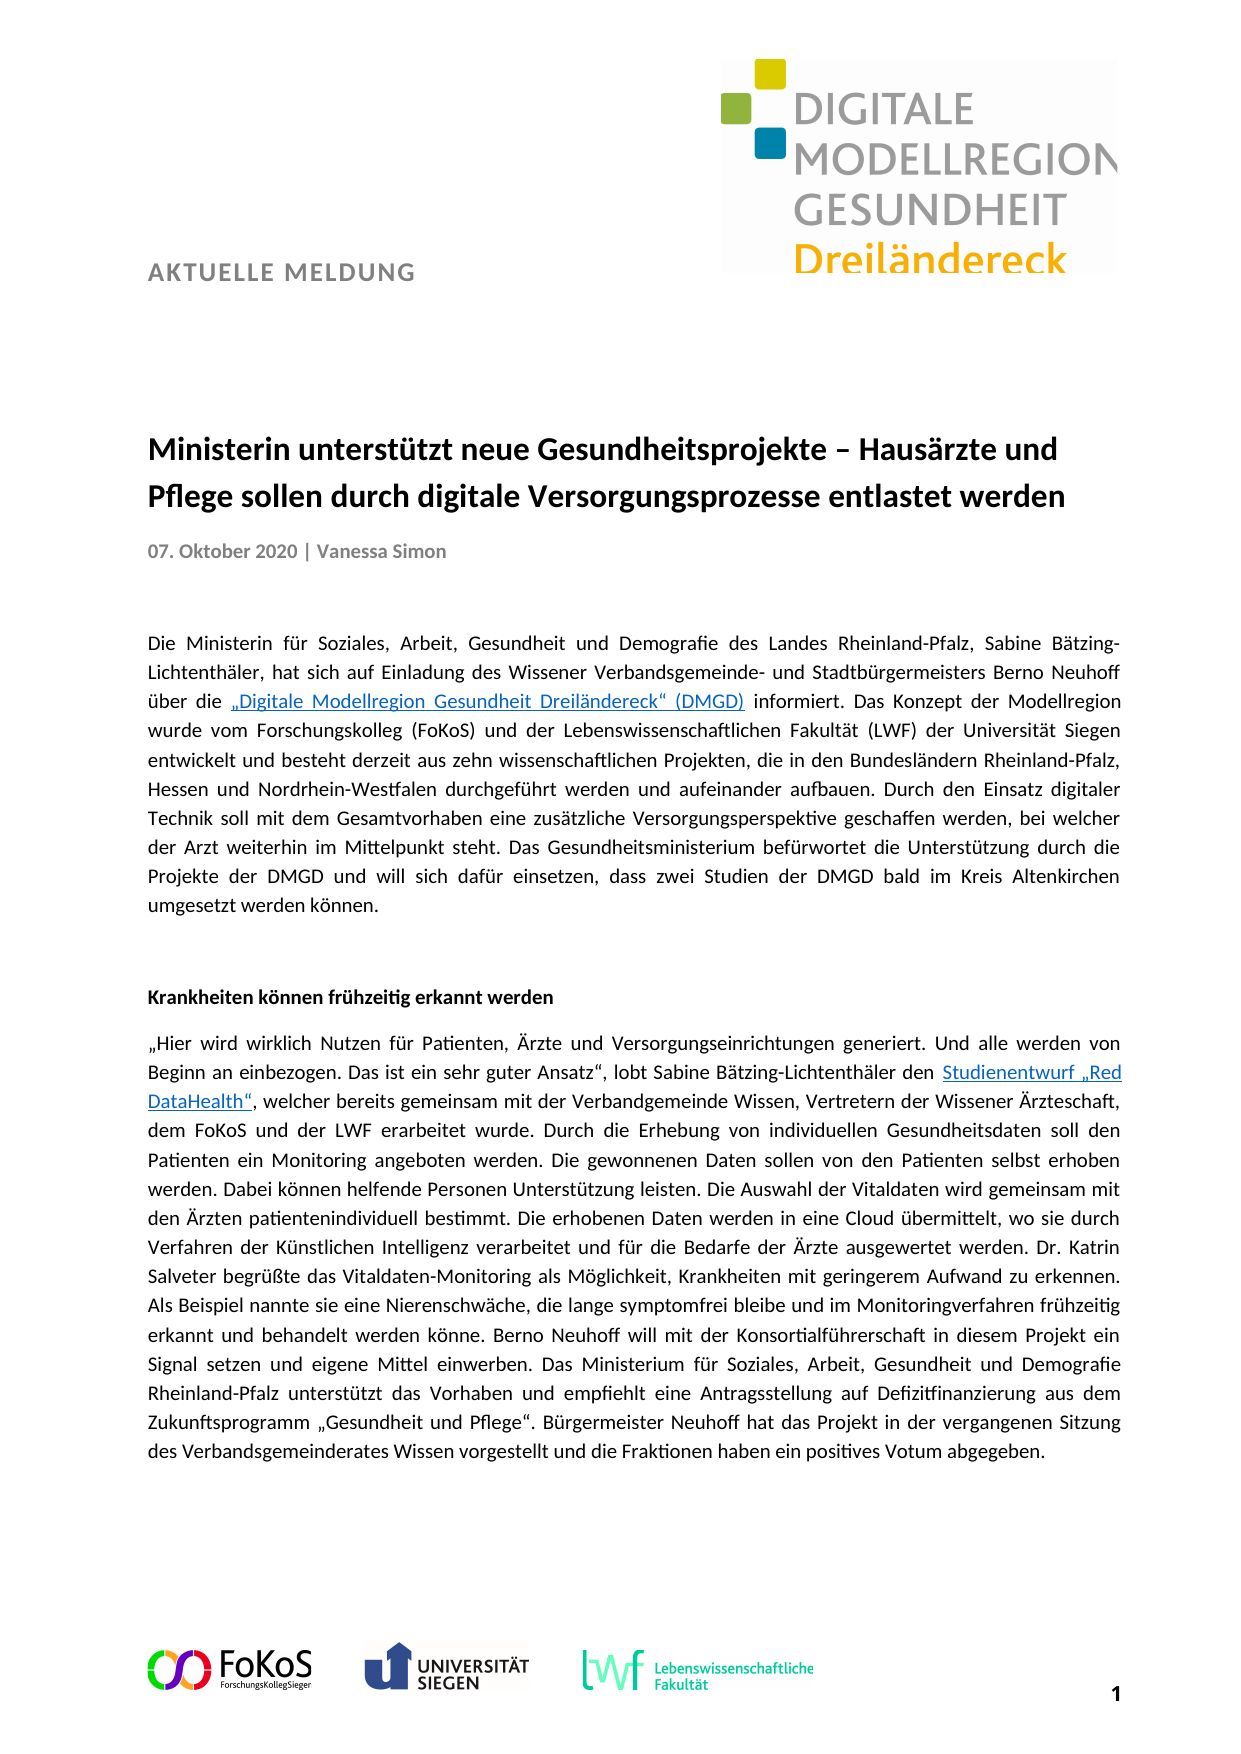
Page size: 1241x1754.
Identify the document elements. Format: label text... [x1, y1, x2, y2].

text 07. Oktober 2020 | Vanessa Simon [148, 538, 1122, 564]
text Krankheiten können frühzeitig erkannt werden [148, 984, 1122, 1010]
text „Hier wird wirklich Nutzen für Patienten, Ärzte und Versorgungseinrichtungen generiert. Und alle werden von Beginn an einbezogen. Das ist ein sehr guter Ansatz“, lobt Sabine Bätzing-Lichtenthäler den Studienentwurf „Red DataHealth“, welcher bereits gemeinsam mit der Verbandgemeinde Wissen, Vertretern der Wissener Ärzteschaft, dem FoKoS und der LWF erarbeitet wurde. Durch die Erhebung von individuellen Gesundheitsdaten soll den Patienten ein Monitoring angeboten werden. Die gewonnenen Daten sollen von den Patienten selbst erhoben werden. Dabei können helfende Personen Unterstützung leisten. Die Auswahl der Vitaldaten wird gemeinsam mit den Ärzten patientenindividuell bestimmt. Die erhobenen Daten werden in eine Cloud übermittelt, wo sie durch Verfahren der Künstlichen Intelligenz verarbeitet und für die Bedarfe der Ärzte ausgewertet werden. Dr. Katrin Salveter begrüßte das Vitaldaten-Monitoring als Möglichkeit, Krankheiten mit geringerem Aufwand zu erkennen. Als Beispiel nannte sie eine Nierenschwäche, die lange symptomfrei bleibe und im Monitoringverfahren frühzeitig erkannt und behandelt werden könne. Berno Neuhoff will mit der Konsortialführerschaft in diesem Projekt ein Signal setzen und eigene Mittel einwerben. Das Ministerium für Soziales, Arbeit, Gesundheit und Demografie Rheinland-Pfalz unterstützt das Vorhaben und empfiehlt eine Antragsstellung auf Defizitfinanzierung aus dem Zukunftsprogramm „Gesundheit und Pflege“. Bürgermeister Neuhoff hat das Projekt in der vergangenen Sitzung des Verbandsgemeinderates Wissen vorgestellt und die Fraktionen haben ein positives Votum abgegeben. [148, 1030, 1122, 1464]
text Ministerin unterstützt neue Gesundheitsprojekte – Hausärzte und Pflege sollen durch digitale Versorgungsprozesse entlastet werden [148, 428, 1122, 516]
picture [582, 1650, 813, 1690]
picture [147, 1650, 312, 1690]
picture [720, 59, 1118, 272]
text Die Ministerin für Soziales, Arbeit, Gesundheit und Demografie des Landes Rheinland-Pfalz, Sabine Bätzing-Lichtenthäler, hat sich auf Einladung des Wissener Verbandsgemeinde- und Stadtbürgermeisters Berno Neuhoff über die „Digitale Modellregion Gesundheit Dreiländereck“ (DMGD) informiert. Das Konzept der Modellregion wurde vom Forschungskolleg (FoKoS) und der Lebenswissenschaftlichen Fakultät (LWF) der Universität Siegen entwickelt und besteht derzeit aus zehn wissenschaftlichen Projekten, die in den Bundesländern Rheinland-Pfalz, Hessen und Nordrhein-Westfalen durchgeführt werden und aufeinander aufbauen. Durch den Einsatz digitaler Technik soll mit dem Gesamtvorhaben eine zusätzliche Versorgungsperspektive geschaffen werden, bei welcher der Arzt weiterhin im Mittelpunkt steht. Das Gesundheitsministerium befürwortet die Unterstützung durch die Projekte der DMGD und will sich dafür einsetzen, dass zwei Studien der DMGD bald im Kreis Altenkirchen umgesetzt werden können. [148, 630, 1122, 918]
picture [364, 1641, 530, 1690]
